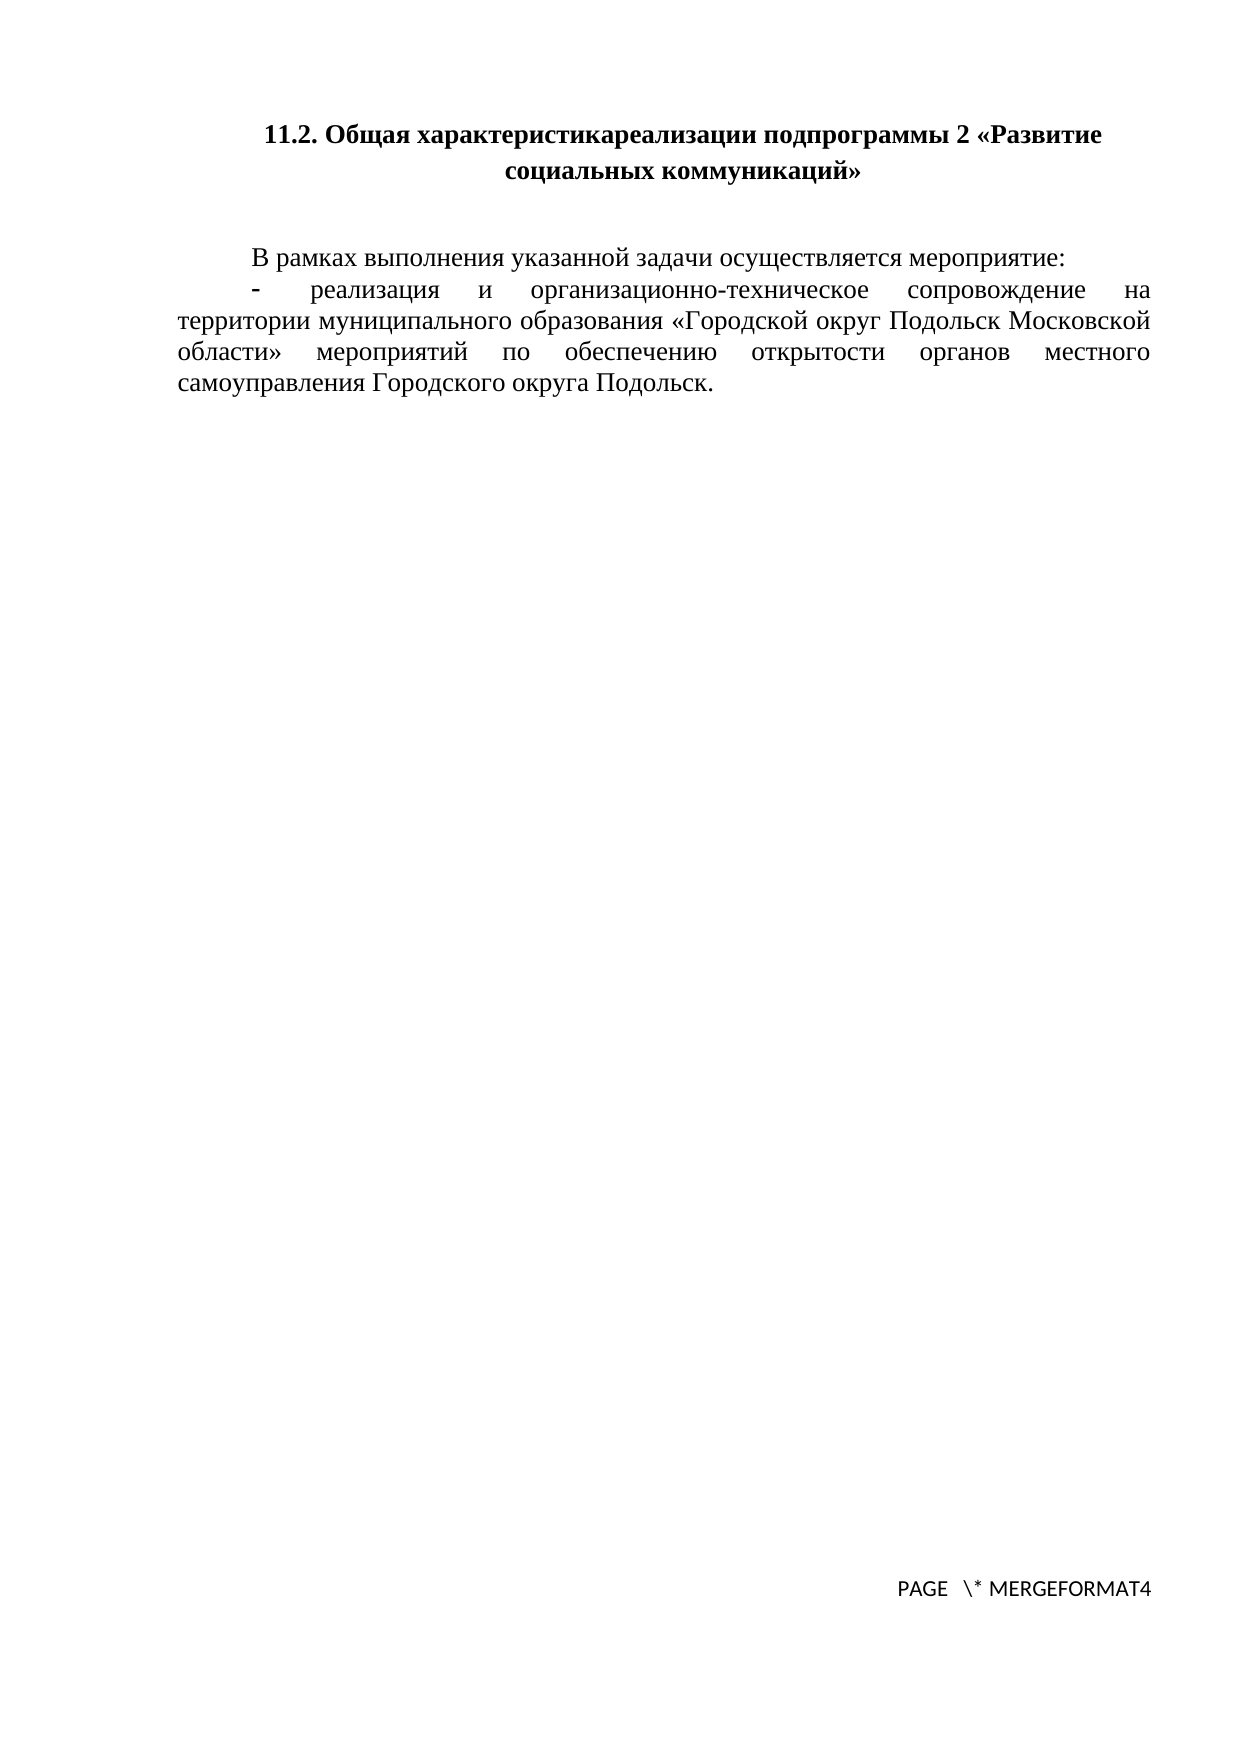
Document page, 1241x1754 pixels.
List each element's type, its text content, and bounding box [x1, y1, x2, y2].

text 11.2. Общая характеристикареализации подпрограммы 2 «Развитие социальных коммуникаций» [215, 118, 1152, 185]
list В рамках выполнения указанной задачи осуществляется мероприятие: [177, 242, 1152, 273]
list реализация и организационно-техническое сопровождение на территории муниципального образования «Городской округ Подольск Московской области» мероприятий по обеспечению открытости органов местного самоуправления Городского округа Подольск. [177, 273, 1152, 397]
